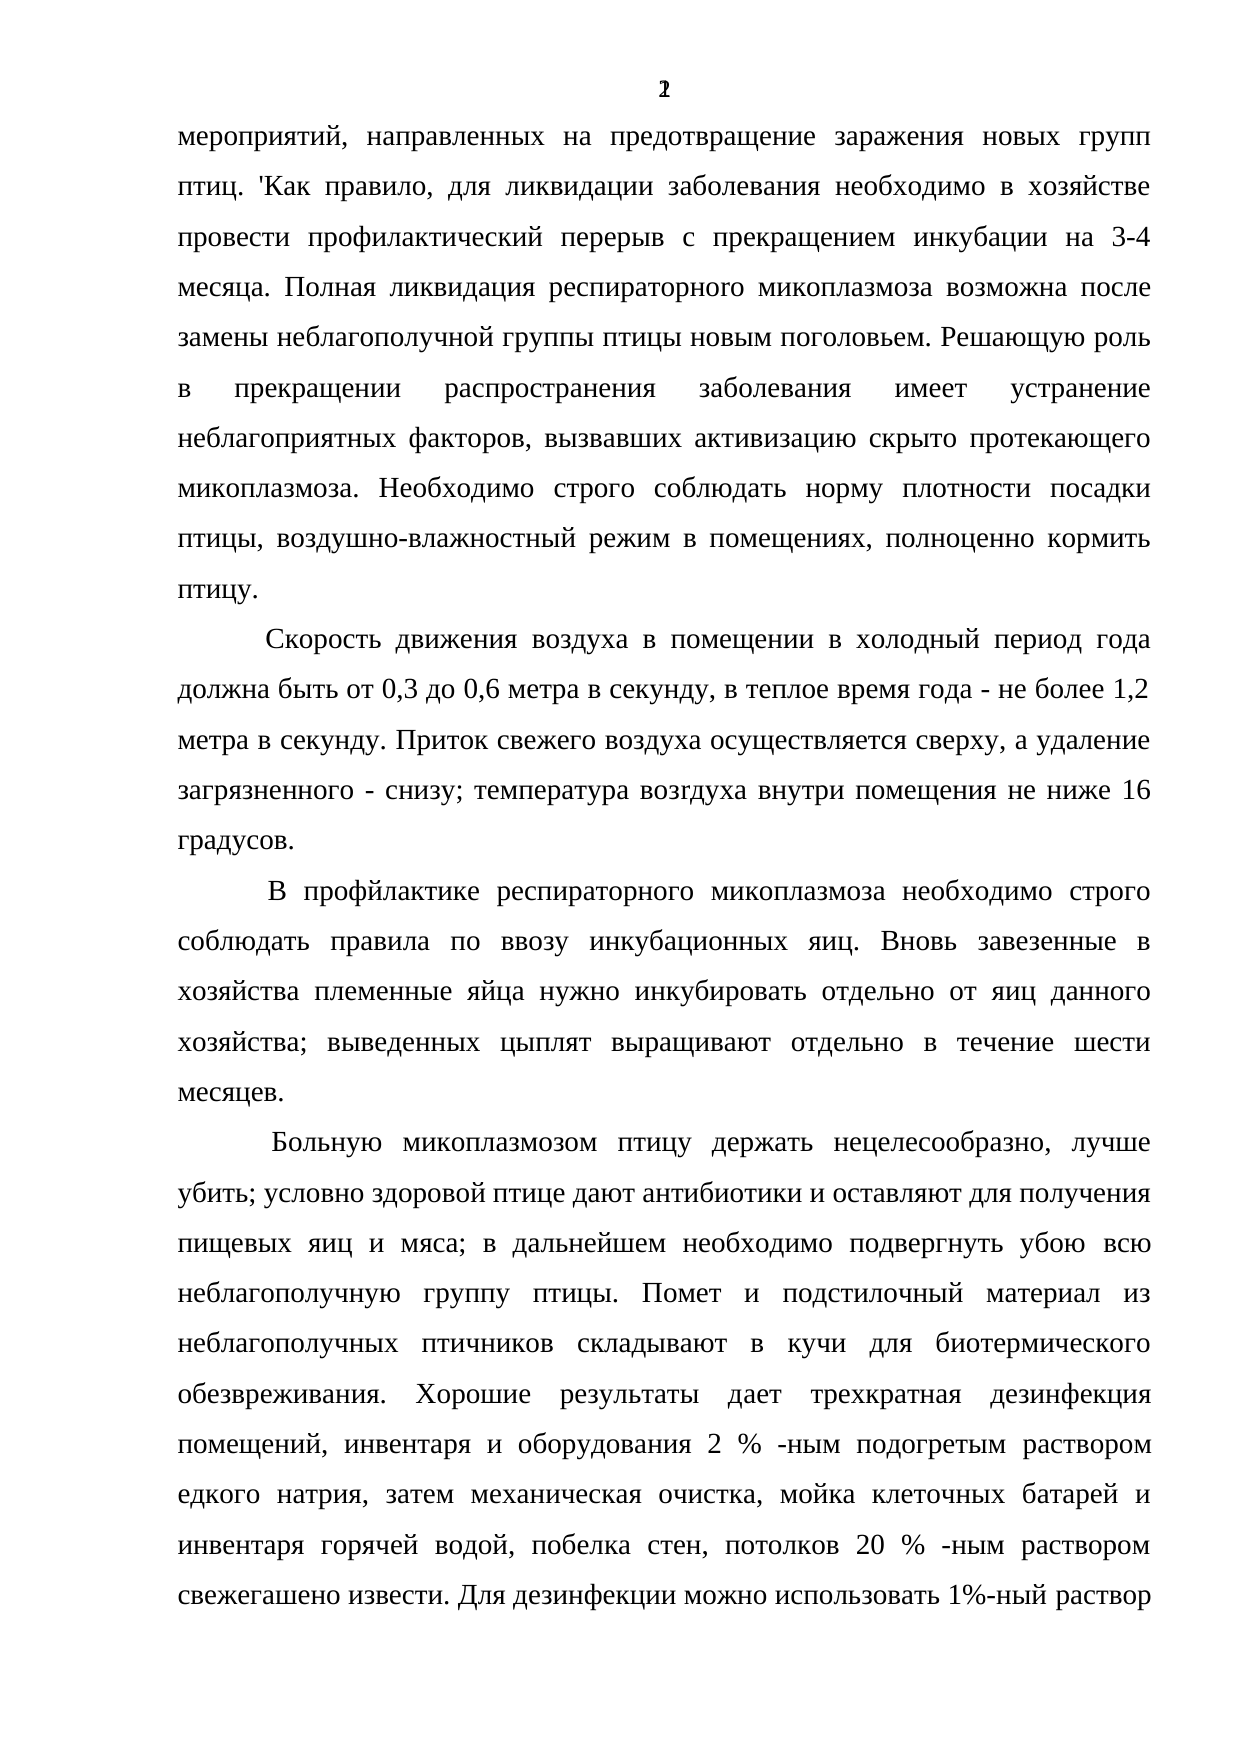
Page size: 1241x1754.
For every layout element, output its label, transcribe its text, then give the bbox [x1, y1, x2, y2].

text Скорость движения воздуха в помещении в холодный период года должна быть от 0,3 до 0,6 метра в секунду, в теплое время года - не более 1,2 метра в секунду. Приток свежего воздуха осуществляется сверху, а удаление загрязненного - снизу; температура возrдуха внутри помещения не ниже 16 градусов. [177, 621, 1152, 856]
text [177, 1124, 1152, 1611]
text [177, 118, 1152, 604]
text В профйлактике респираторного микоплазмоза необходимо строго соблюдать правила по ввозу инкубационных яиц. Вновь завезенные в хозяйства племенные яйца нужно инкубировать отдельно от яиц данного хозяйства; выведенных цыплят выращивают отдельно в течение шести месяцев. [177, 873, 1152, 1108]
